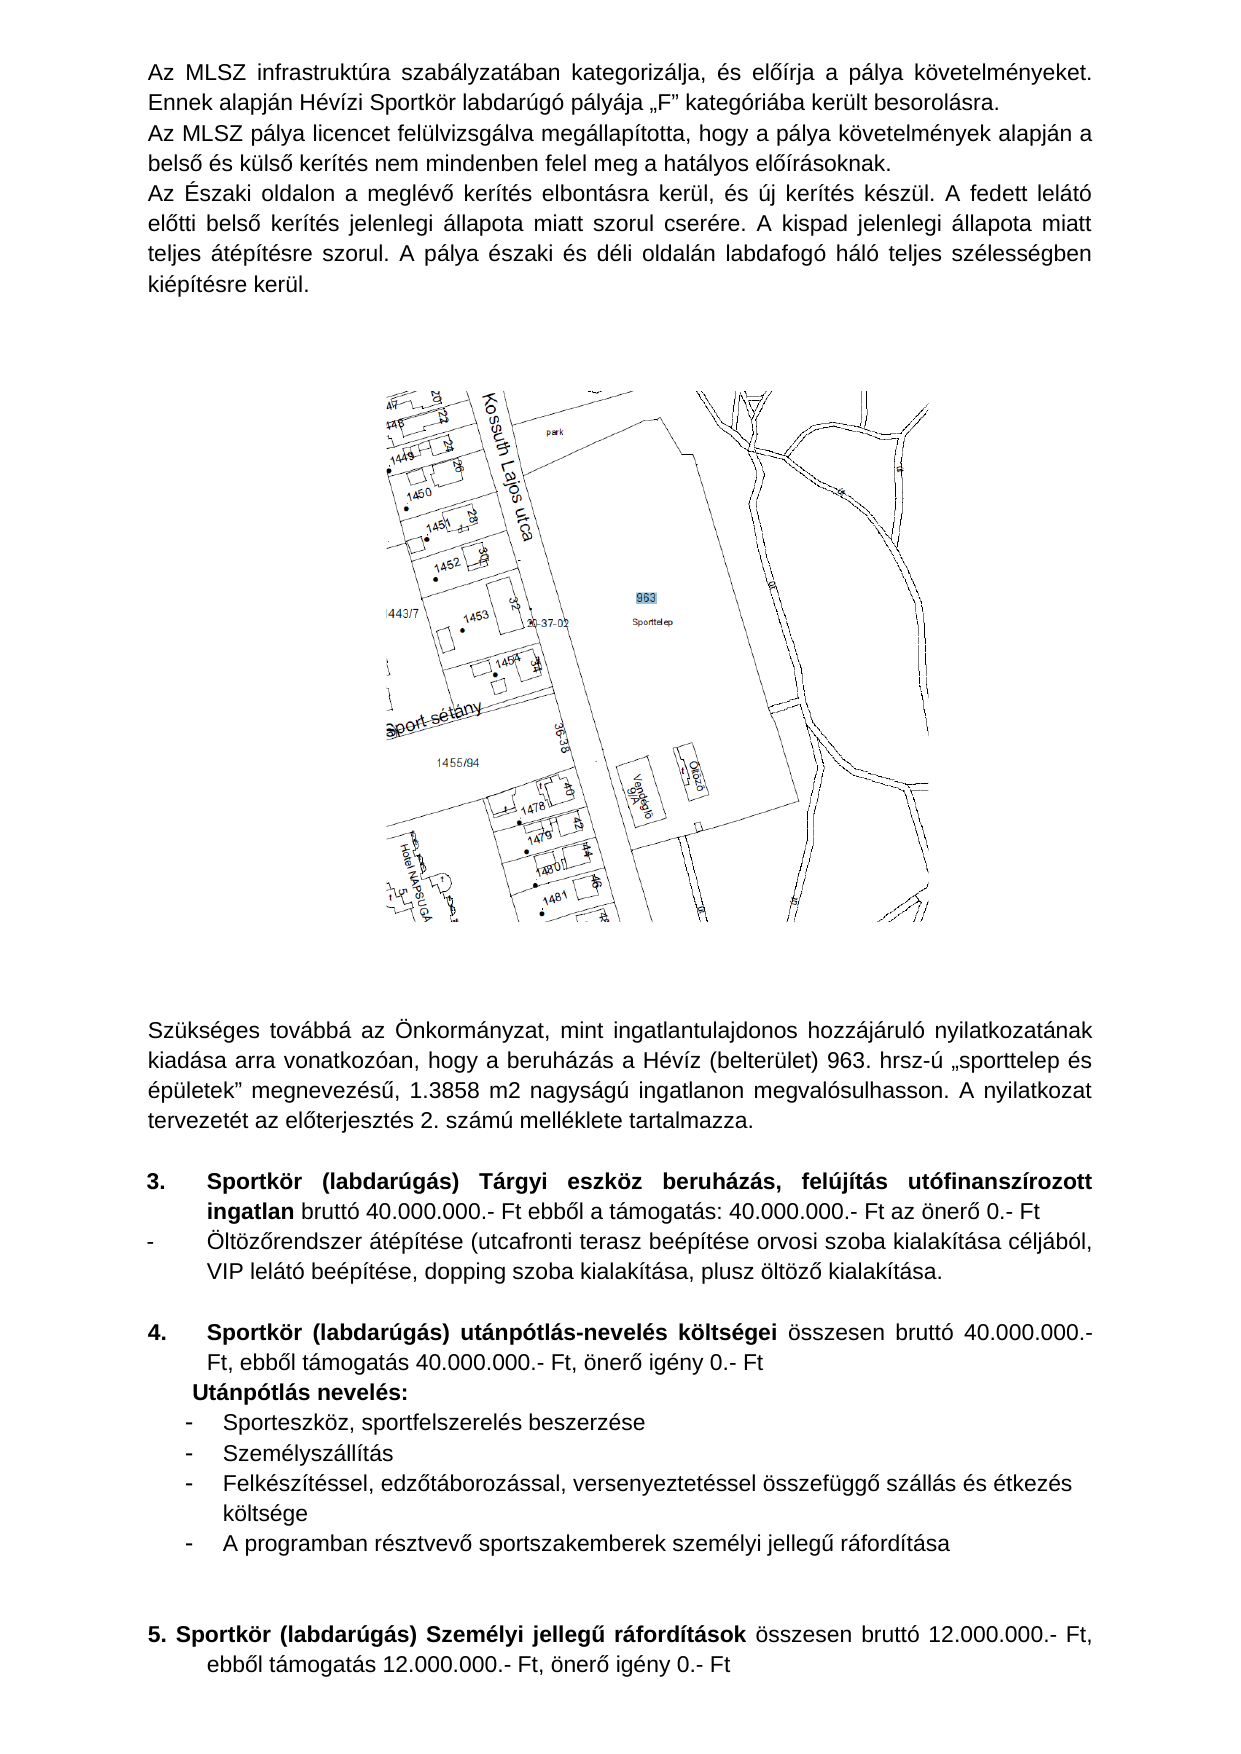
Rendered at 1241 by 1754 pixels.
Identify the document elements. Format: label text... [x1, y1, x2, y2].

text 5. Sportkör (labdarúgás) Személyi jellegű ráfordítások összesen bruttó 12.000.000.- Ft, ebből támogatás 12.000.000.- Ft, önerő igény 0.- Ft [148, 1621, 1093, 1677]
list Felkészítéssel, edzőtáborozással, versenyeztetéssel összefüggő szállás és étkezés költsége [185, 1470, 1093, 1526]
list Személyszállítás [185, 1439, 1093, 1466]
list A programban résztvevő sportszakemberek személyi jellegű ráfordítása [185, 1530, 1093, 1557]
list Sportkör (labdarúgás) utánpótlás-nevelés költségei összesen bruttó 40.000.000.- Ft, ebből támogatás 40.000.000.- Ft, önerő igény 0.- Ft [148, 1319, 1093, 1375]
text Az MLSZ infrastruktúra szabályzatában kategorizálja, és előírja a pálya követelményeket. Ennek alapján Hévízi Sportkör labdarúgó pályája „F” kategóriába került besorolásra. [148, 59, 1093, 116]
list Sportkör (labdarúgás) Tárgyi eszköz beruházás, felújítás utófinanszírozott ingatlan bruttó 40.000.000.- Ft ebből a támogatás: 40.000.000.- Ft az önerő 0.- Ft [146, 1168, 1093, 1224]
picture [386, 391, 929, 922]
list Utánpótlás nevelés: [192, 1379, 1093, 1406]
text Az Északi oldalon a meglévő kerítés elbontásra kerül, és új kerítés készül. A fedett lelátó előtti belső kerítés jelenlegi állapota miatt szorul cserére. A kispad jelenlegi állapota miatt teljes átépítésre szorul. A pálya északi és déli oldalán labdafogó háló teljes szélességben kiépítésre kerül. [148, 180, 1093, 297]
text Az MLSZ pálya licencet felülvizsgálva megállapította, hogy a pálya követelmények alapján a belső és külső kerítés nem mindenben felel meg a hatályos előírásoknak. [148, 119, 1093, 176]
list Öltözőrendszer átépítése (utcafronti terasz beépítése orvosi szoba kialakítása céljából, VIP lelátó beépítése, dopping szoba kialakítása, plusz öltöző kialakítása. [146, 1228, 1093, 1285]
text Szükséges továbbá az Önkormányzat, mint ingatlantulajdonos hozzájáruló nyilatkozatának kiadása arra vonatkozóan, hogy a beruházás a Hévíz (belterület) 963. hrsz-ú „sporttelep és épületek” megnevezésű, 1.3858 m2 nagyságú ingatlanon megvalósulhasson. A nyilatkozat tervezetét az előterjesztés 2. számú melléklete tartalmazza. [148, 1017, 1093, 1134]
list Sporteszköz, sportfelszerelés beszerzése [185, 1409, 1093, 1436]
